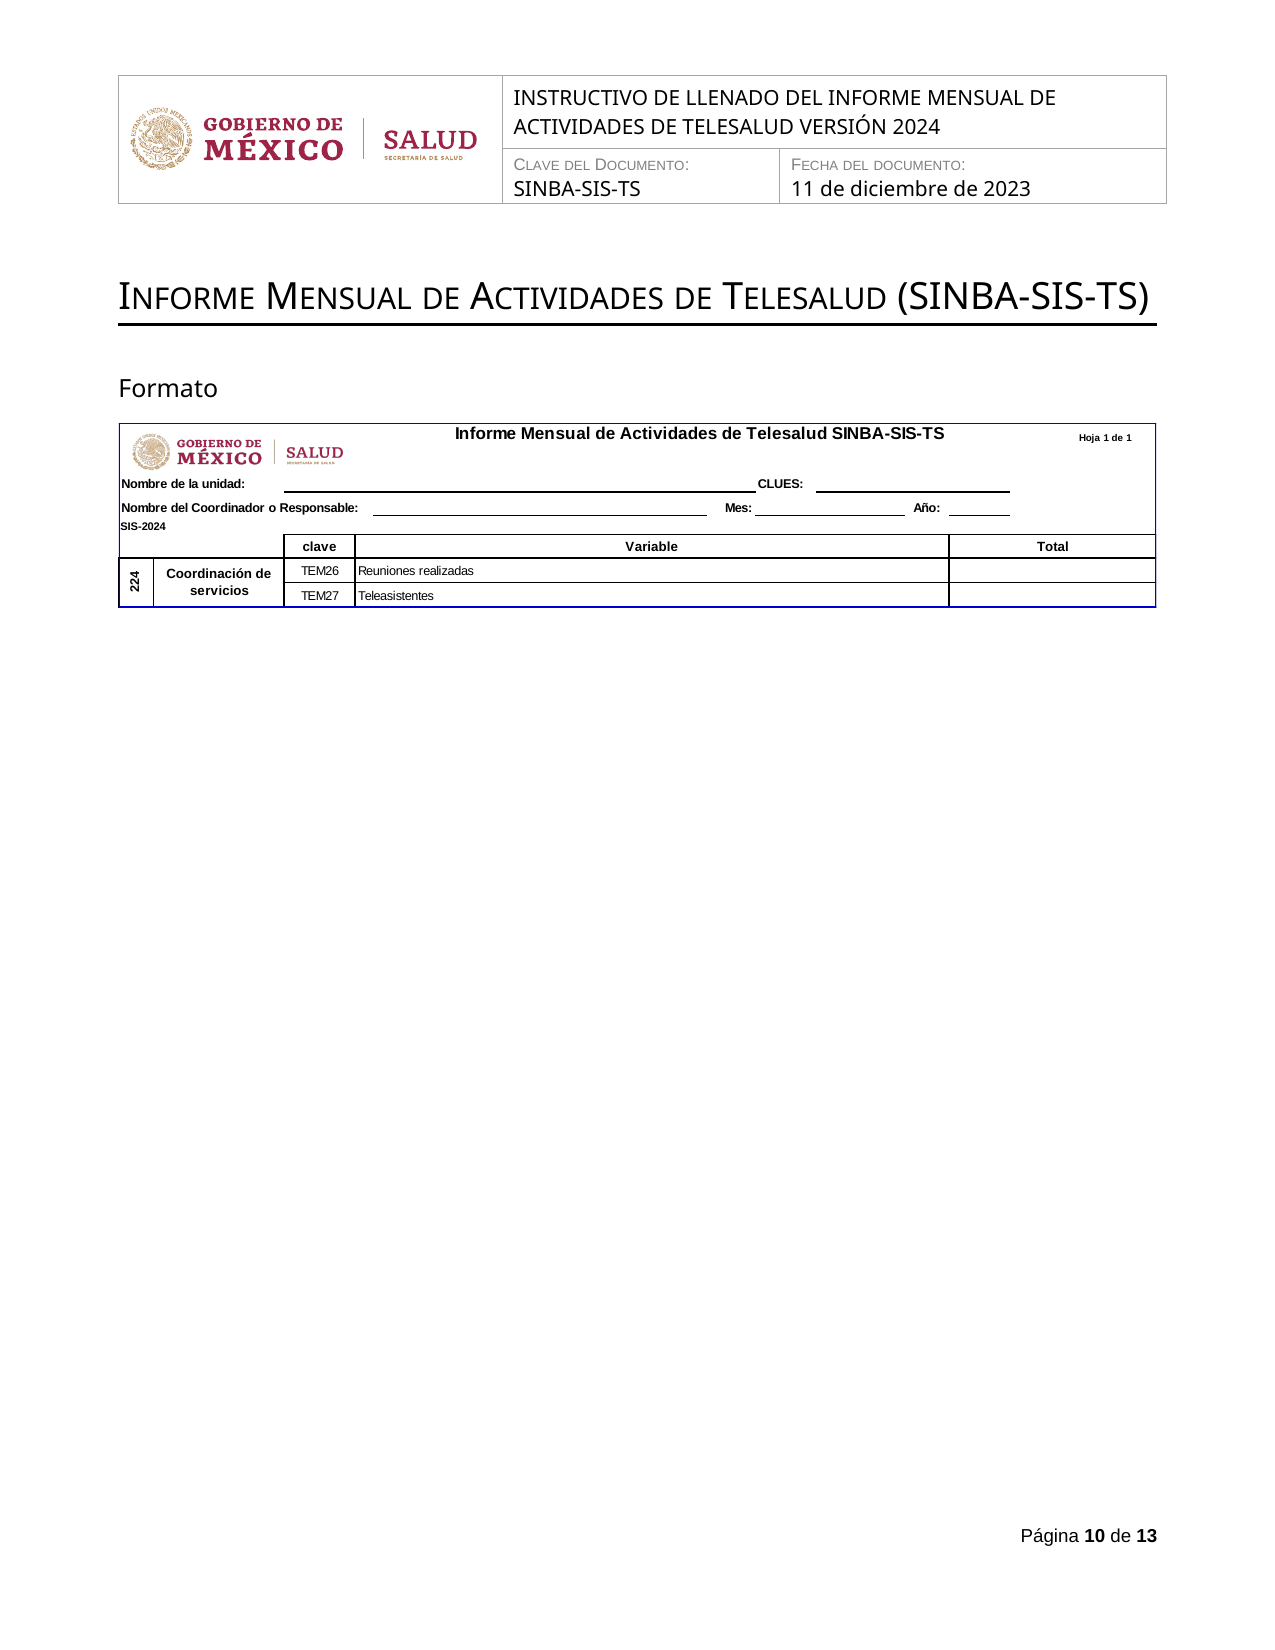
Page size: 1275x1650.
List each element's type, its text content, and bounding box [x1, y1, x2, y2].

subtitle Formato [118, 371, 1157, 405]
subtitle Informe Mensual de Actividades de Telesalud (SINBA-SIS-TS) [118, 270, 1157, 323]
